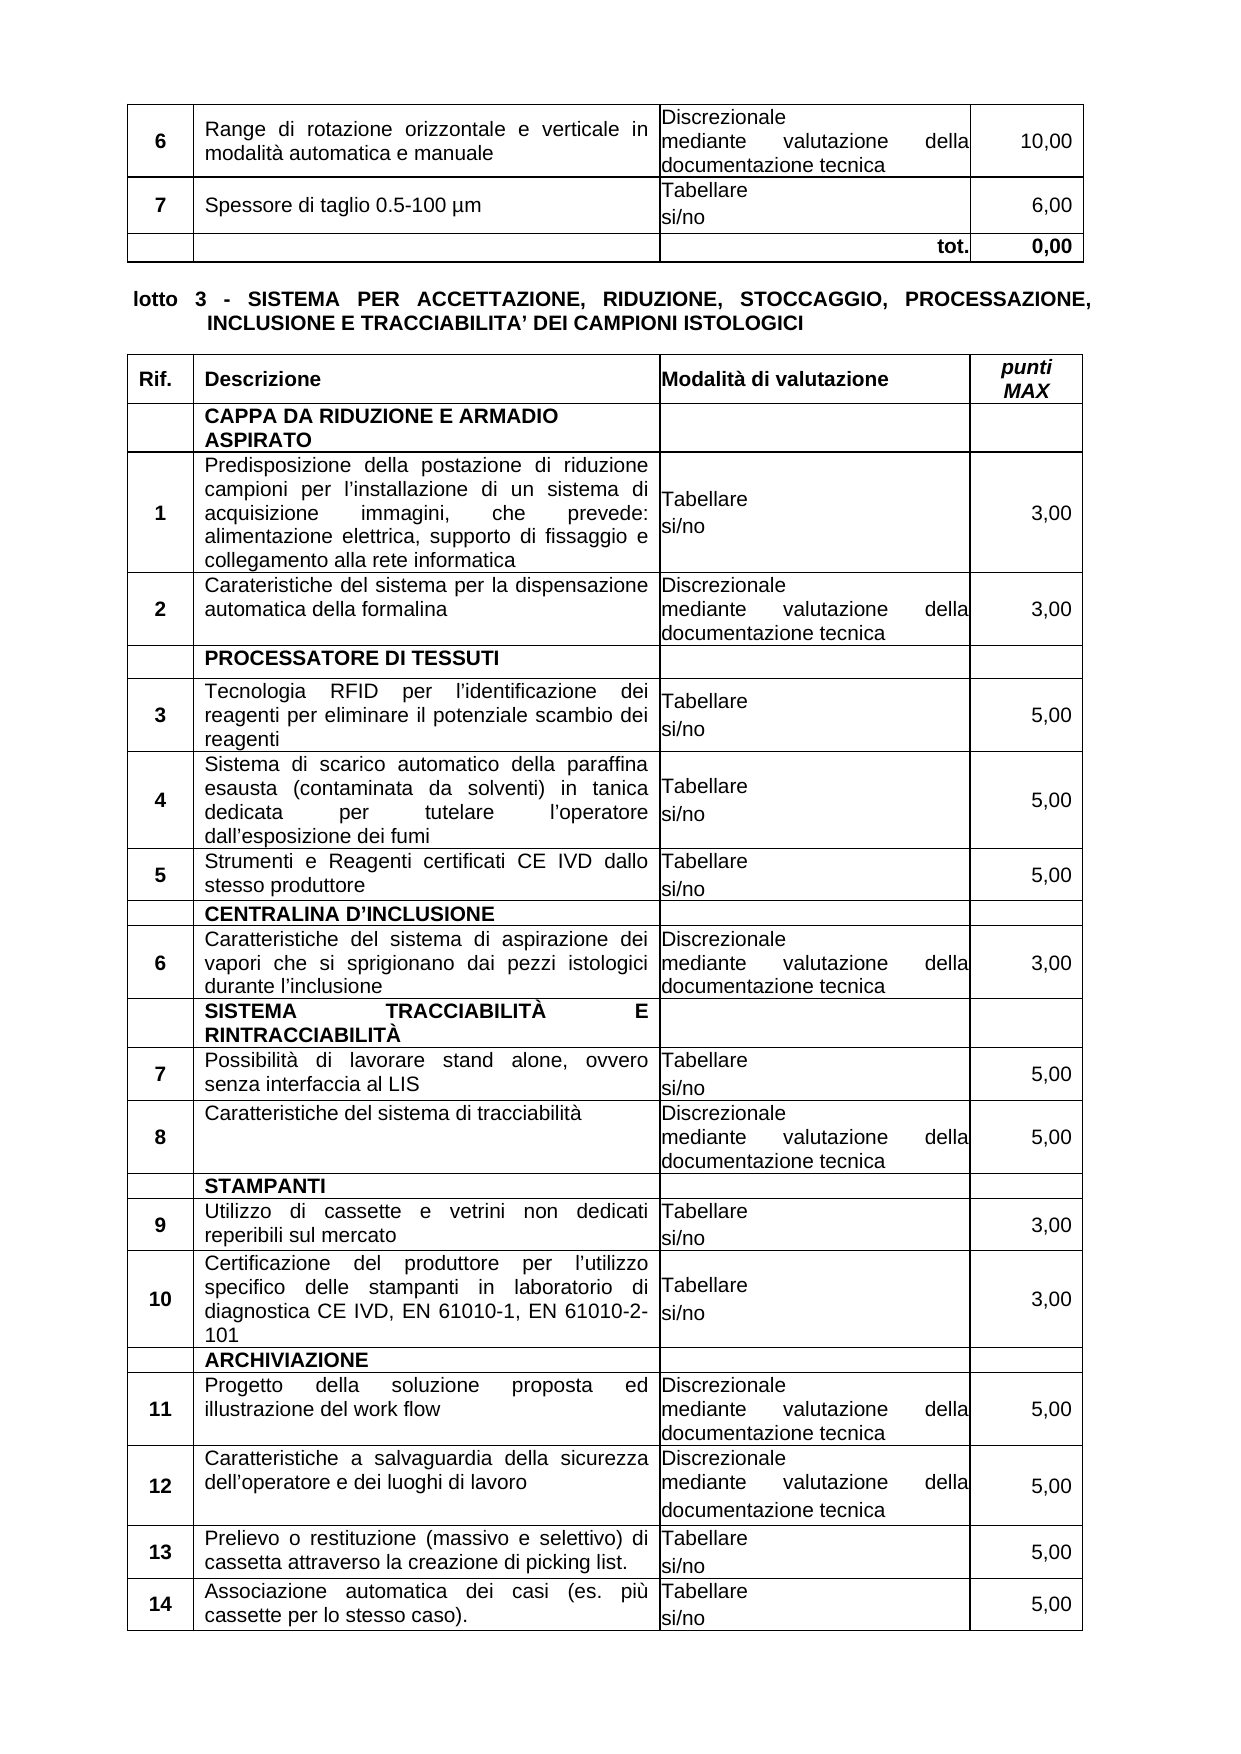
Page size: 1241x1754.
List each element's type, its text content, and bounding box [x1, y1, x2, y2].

table_cell 5,00 [971, 752, 1082, 848]
table_cell [128, 901, 193, 925]
table_cell Associazione automatica dei casi (es. più cassette per lo stesso caso). [194, 1579, 659, 1630]
table_cell Tabellare si/no [661, 1199, 969, 1250]
table_cell 3 [128, 679, 193, 751]
table_cell 9 [128, 1199, 193, 1250]
table_cell Possibilità di lavorare stand alone, ovvero senza interfaccia al LIS [194, 1048, 659, 1100]
table_cell Caratteristiche del sistema di tracciabilità [194, 1101, 659, 1173]
text lotto 3 - SISTEMA PER ACCETTAZIONE, RIDUZIONE, STOCCAGGIO, PROCESSAZIONE, INCLUSIONE E TRACCIABILITA’ DEI CAMPIONI ISTOLOGICI [133, 286, 1092, 334]
table_cell Progetto della soluzione proposta ed illustrazione del work flow [194, 1373, 659, 1445]
table_cell Sistema di scarico automatico della paraffina esausta (contaminata da solventi) in tanica dedicata per tutelare l’operatore dall’esposizione dei fumi [194, 752, 659, 848]
table_cell 70,00 [971, 234, 1083, 261]
table_cell Tabellare si/no [661, 1048, 969, 1100]
table_cell [194, 234, 659, 261]
table_cell 6,00 [971, 178, 1083, 232]
table_header Rif. [128, 355, 193, 402]
table_cell Spessore di taglio 0.5-100 µm [194, 178, 659, 232]
table_cell 4 [128, 752, 193, 848]
table_cell 5,00 [971, 1526, 1082, 1577]
table_cell 5,00 [971, 679, 1082, 751]
table_cell 8 [128, 1101, 193, 1173]
table_cell [971, 1174, 1082, 1198]
table_cell 6 [128, 105, 193, 176]
table_cell 3,00 [971, 453, 1082, 572]
table_cell 3,00 [971, 926, 1082, 998]
table_cell [128, 646, 193, 678]
table_cell Discrezionale mediante valutazione della documentazione tecnica [661, 1446, 969, 1525]
table_cell [971, 901, 1082, 925]
table_cell 12 [128, 1446, 193, 1525]
table_cell Tabellare si/no [661, 1251, 969, 1347]
table_cell Carateristiche del sistema per la dispensazione automatica della formalina [194, 573, 659, 645]
table_cell [661, 404, 969, 451]
table_cell 6 [128, 926, 193, 998]
table_cell [661, 646, 969, 678]
table_cell 1 [128, 453, 193, 572]
table_cell Utilizzo di cassette e vetrini non dedicati reperibili sul mercato [194, 1199, 659, 1250]
table_cell Caratteristiche a salvaguardia della sicurezza dell’operatore e dei luoghi di lavoro [194, 1446, 659, 1525]
table_cell [971, 1348, 1082, 1372]
table_cell 14 [128, 1579, 193, 1630]
table_cell [128, 1348, 193, 1372]
table_cell 7 [128, 178, 193, 232]
table_cell [661, 999, 969, 1047]
table_cell 5,00 [971, 1446, 1082, 1525]
table_cell Tabellare si/no [661, 1579, 969, 1630]
table_cell [661, 901, 969, 925]
table_cell SISTEMA TRACCIABILITÀ E RINTRACCIABILITÀ [194, 999, 659, 1047]
table_cell [128, 234, 193, 261]
table_cell ARCHIVIAZIONE [194, 1348, 659, 1372]
table_cell Caratteristiche del sistema di aspirazione dei vapori che si sprigionano dai pezzi istologici durante l’inclusione [194, 926, 659, 998]
table_cell Tabellare si/no [661, 453, 969, 572]
table_cell [661, 1348, 969, 1372]
table_cell 10 [128, 1251, 193, 1347]
table_cell Discrezionale mediante valutazione della documentazione tecnica [661, 105, 970, 176]
table_cell Discrezionale mediante valutazione della documentazione tecnica [661, 1101, 969, 1173]
table_cell 5,00 [971, 1048, 1082, 1100]
table_cell Tecnologia RFID per l’identificazione dei reagenti per eliminare il potenziale scambio dei reagenti [194, 679, 659, 751]
table_cell [971, 646, 1082, 678]
table_cell 13 [128, 1526, 193, 1577]
table_cell PROCESSATORE DI TESSUTI [194, 646, 659, 678]
table_cell [661, 1174, 969, 1198]
table_cell Strumenti e Reagenti certificati CE IVD dallo stesso produttore [194, 849, 659, 900]
table_cell [128, 1174, 193, 1198]
table_cell Tabellare si/no [661, 752, 969, 848]
table_cell Tabellare si/no [661, 1526, 969, 1577]
table_cell [971, 404, 1082, 451]
table_cell Tabellare si/no [661, 178, 970, 232]
table_cell Discrezionale mediante valutazione della documentazione tecnica [661, 1373, 969, 1445]
table_cell Certificazione del produttore per l’utilizzo specifico delle stampanti in laboratorio di diagnostica CE IVD, EN 61010-1, EN 61010-2-101 [194, 1251, 659, 1347]
table_cell 10,00 [971, 105, 1083, 176]
table_cell Tabellare si/no [661, 849, 969, 900]
table_cell 5 [128, 849, 193, 900]
table_cell 11 [128, 1373, 193, 1445]
table_header Modalità di valutazione [661, 355, 969, 402]
table_cell tot. [661, 234, 970, 261]
table_header Descrizione [194, 355, 659, 402]
table_cell Range di rotazione orizzontale e verticale in modalità automatica e manuale [194, 105, 659, 176]
table_header punti MAX [971, 355, 1082, 402]
table_cell 3,00 [971, 1251, 1082, 1347]
table_cell STAMPANTI [194, 1174, 659, 1198]
table_cell [128, 999, 193, 1047]
table_cell CAPPA DA RIDUZIONE E ARMADIO ASPIRATO [194, 404, 659, 451]
table_cell 5,00 [971, 1579, 1082, 1630]
table_cell CENTRALINA D’INCLUSIONE [194, 901, 659, 925]
table_cell [971, 999, 1082, 1047]
table_cell 3,00 [971, 573, 1082, 645]
table_cell 2 [128, 573, 193, 645]
table_cell 5,00 [971, 849, 1082, 900]
table_cell 3,00 [971, 1199, 1082, 1250]
table_cell Discrezionale mediante valutazione della documentazione tecnica [661, 926, 969, 998]
table_cell Prelievo o restituzione (massivo e selettivo) di cassetta attraverso la creazione di picking list. [194, 1526, 659, 1577]
table_cell 5,00 [971, 1373, 1082, 1445]
table_cell Tabellare si/no [661, 679, 969, 751]
table_cell [128, 404, 193, 451]
table_cell 7 [128, 1048, 193, 1100]
table_cell Discrezionale mediante valutazione della documentazione tecnica [661, 573, 969, 645]
table_cell Predisposizione della postazione di riduzione campioni per l’installazione di un sistema di acquisizione immagini, che prevede: alimentazione elettrica, supporto di fissaggio e collegamento alla rete informatica [194, 453, 659, 572]
table_cell 5,00 [971, 1101, 1082, 1173]
